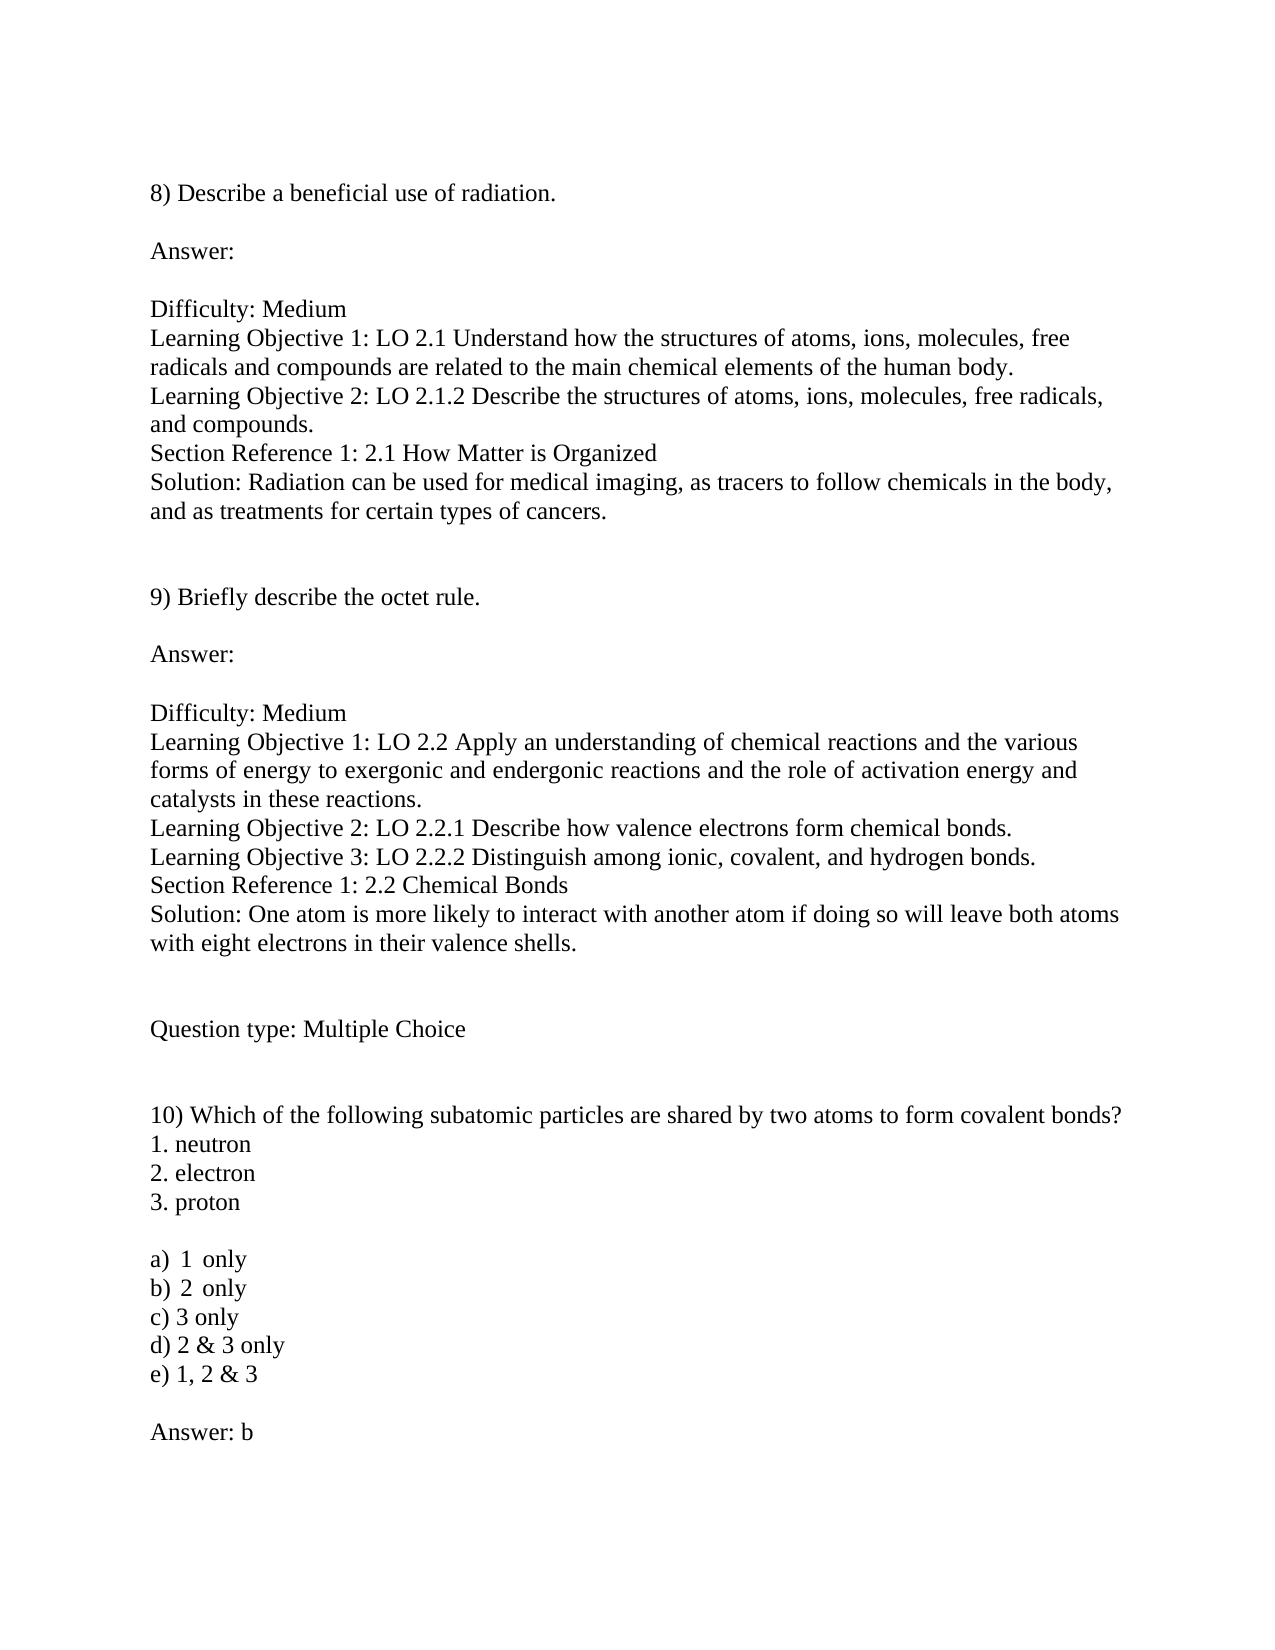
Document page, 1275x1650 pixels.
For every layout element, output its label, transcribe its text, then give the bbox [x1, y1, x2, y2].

text Solution: Radiation can be used for medical imaging, as tracers to follow chemicals in the body, and as treatments for certain types of cancers. [150, 467, 1118, 524]
text 2. electron [150, 1158, 261, 1187]
text Learning Objective 2: LO 2.2.1 Describe how valence electrons form chemical bonds. Learning Objective 3: LO 2.2.2 Distinguish among ionic, covalent, and hydrogen bonds. Section Reference 1: 2.2 Chemical Bonds [150, 813, 1042, 899]
text 10) Which of the following subatomic particles are shared by two atoms to form covalent bonds? [150, 1100, 1127, 1129]
text 1. neutron [150, 1129, 257, 1158]
text Difficulty: Medium [150, 698, 352, 727]
text 9) Briefly describe the octet rule. Answer: [150, 582, 487, 668]
text d) 2 & 3 only e) 1, 2 & 3 [150, 1330, 291, 1388]
text 8) Describe a beneficial use of radiation. Answer: [150, 178, 562, 265]
text Learning Objective 1: LO 2.2 Apply an understanding of chemical reactions and the various forms of energy to exergonic and endergonic reactions and the role of activation energy and catalysts in these reactions. [150, 727, 1078, 813]
text Difficulty: Medium [150, 294, 352, 323]
text Answer: b [150, 1417, 259, 1445]
text Question type: Multiple Choice [150, 1014, 472, 1043]
text Section Reference 1: 2.1 How Matter is Organized [150, 438, 663, 467]
text Learning Objective 2: LO 2.1.2 Describe the structures of atoms, ions, molecules, free radicals, and compounds. [150, 381, 1109, 438]
text a) 1 only b) 2 only c) 3 only [150, 1244, 247, 1330]
text Solution: One atom is more likely to interact with another atom if doing so will leave both atoms with eight electrons in their valence shells. [150, 899, 1125, 957]
text 3. proton [150, 1187, 246, 1215]
